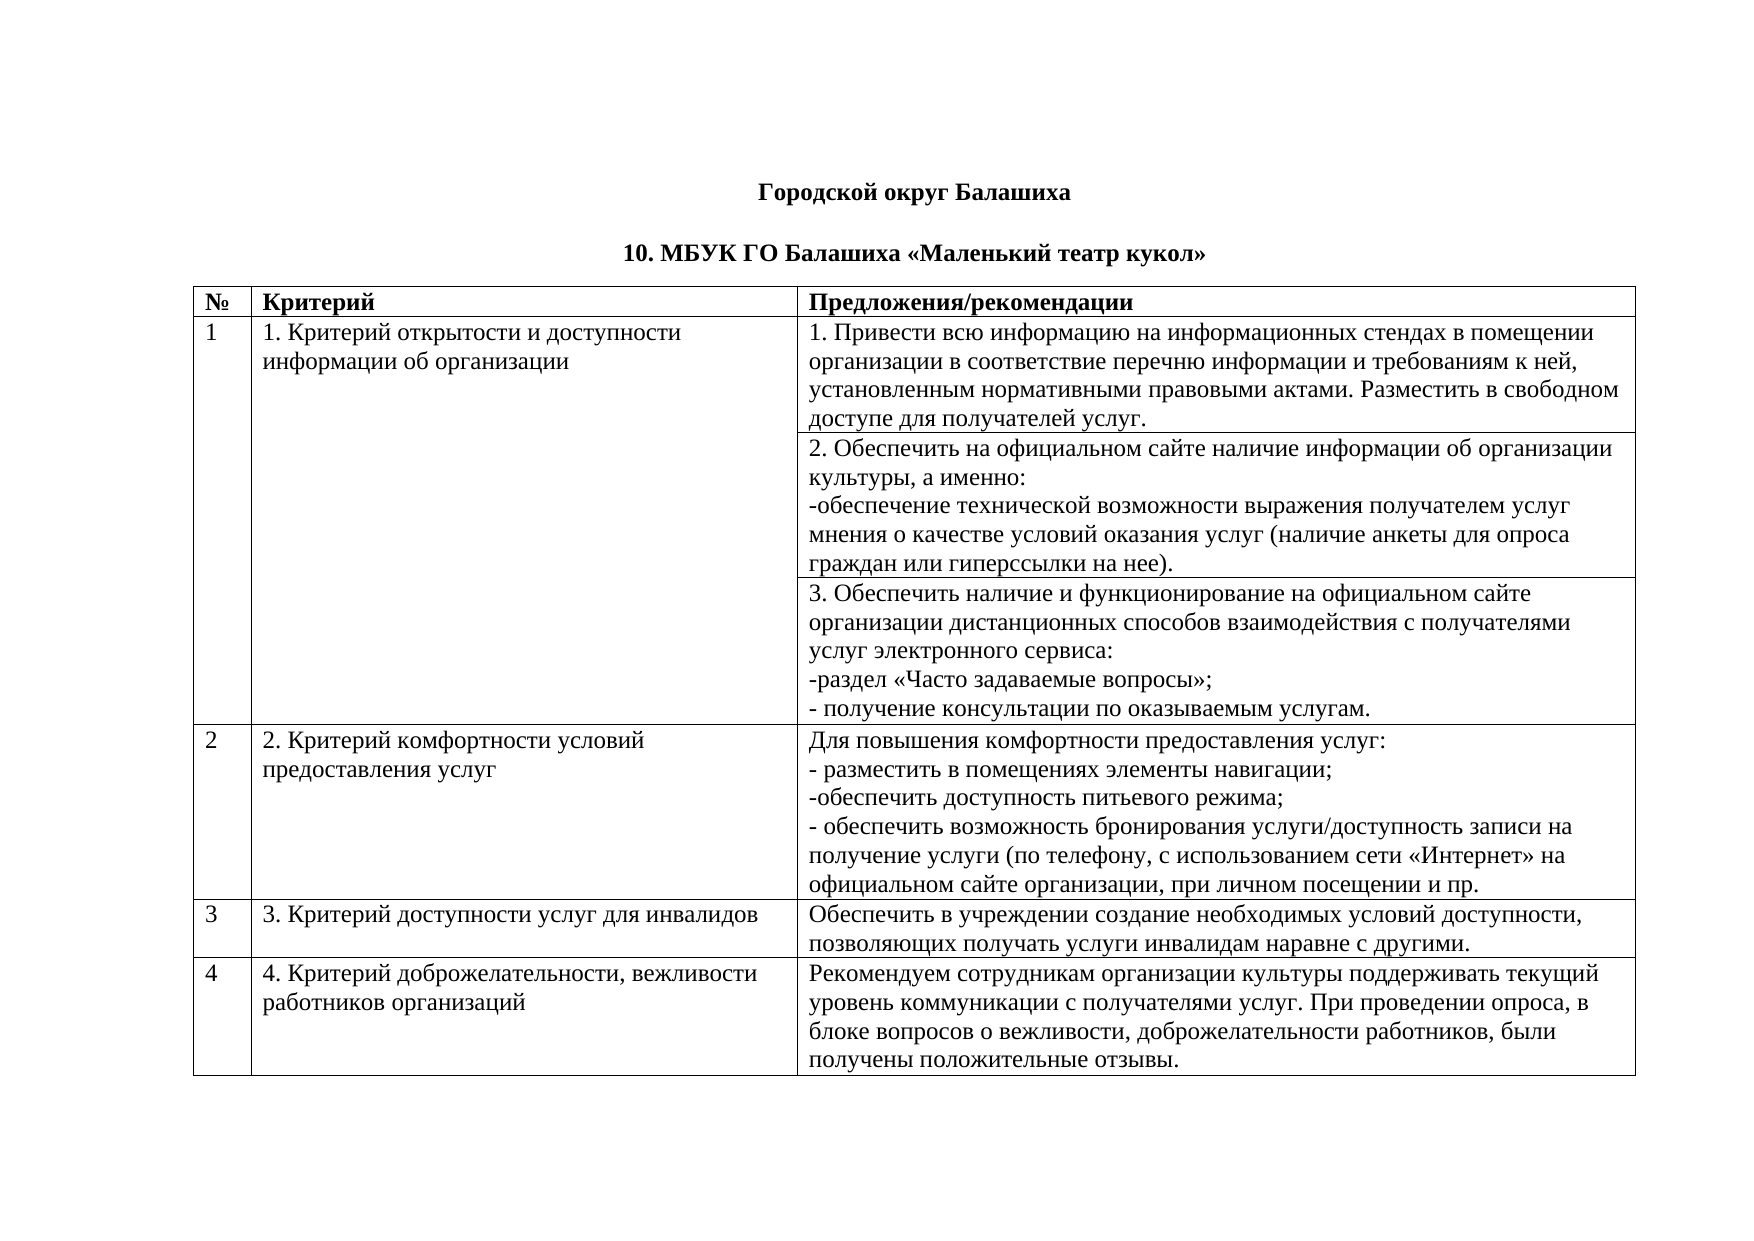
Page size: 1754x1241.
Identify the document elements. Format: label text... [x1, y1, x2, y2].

table_cell 1. Критерий открытости и доступности информации об организации [252, 317, 797, 724]
table_cell 3. Обеспечить наличие и функционирование на официальном сайте организации дистанционных способов взаимодействия с получателями услуг электронного сервиса: -раздел «Часто задаваемые вопросы»; - получение консультации по оказываемым услугам. [798, 578, 1635, 724]
list Городской округ Балашиха [193, 177, 1636, 206]
table_cell Для повышения комфортности предоставления услуг: - разместить в помещениях элементы навигации; -обеспечить доступность питьевого режима; - обеспечить возможность бронирования услуги/доступность записи на получение услуги (по телефону, с использованием сети «Интернет» на официальном сайте организации, при личном посещении и пр. [798, 725, 1635, 898]
table_cell 4. Критерий доброжелательности, вежливости работников организаций [252, 958, 797, 1074]
table_cell 2. Обеспечить на официальном сайте наличие информации об организации культуры, а именно: -обеспечение технической возможности выражения получателем услуг мнения о качестве условий оказания услуг (наличие анкеты для опроса граждан или гиперссылки на нее). [798, 433, 1635, 577]
table_header № [194, 287, 251, 316]
table_cell 3. Критерий доступности услуг для инвалидов [252, 900, 797, 957]
table_cell 4 [194, 958, 251, 1074]
table_cell 2 [194, 725, 251, 898]
table_cell Обеспечить в учреждении создание необходимых условий доступности, позволяющих получать услуги инвалидам наравне с другими. [798, 900, 1635, 957]
table_cell 3 [194, 900, 251, 957]
table_cell 1. Привести всю информацию на информационных стендах в помещении организации в соответствие перечню информации и требованиям к ней, установленным нормативными правовыми актами. Разместить в свободном доступе для получателей услуг. [798, 317, 1635, 432]
table_cell 1 [194, 317, 251, 724]
list 10. МБУК ГО Балашиха «Маленький театр кукол» [193, 238, 1636, 267]
table_cell 2. Критерий комфортности условий предоставления услуг [252, 725, 797, 898]
table_header Критерий [252, 287, 797, 316]
table_cell Рекомендуем сотрудникам организации культуры поддерживать текущий уровень коммуникации с получателями услуг. При проведении опроса, в блоке вопросов о вежливости, доброжелательности работников, были получены положительные отзывы. [798, 958, 1635, 1074]
table_header Предложения/рекомендации [798, 287, 1635, 316]
